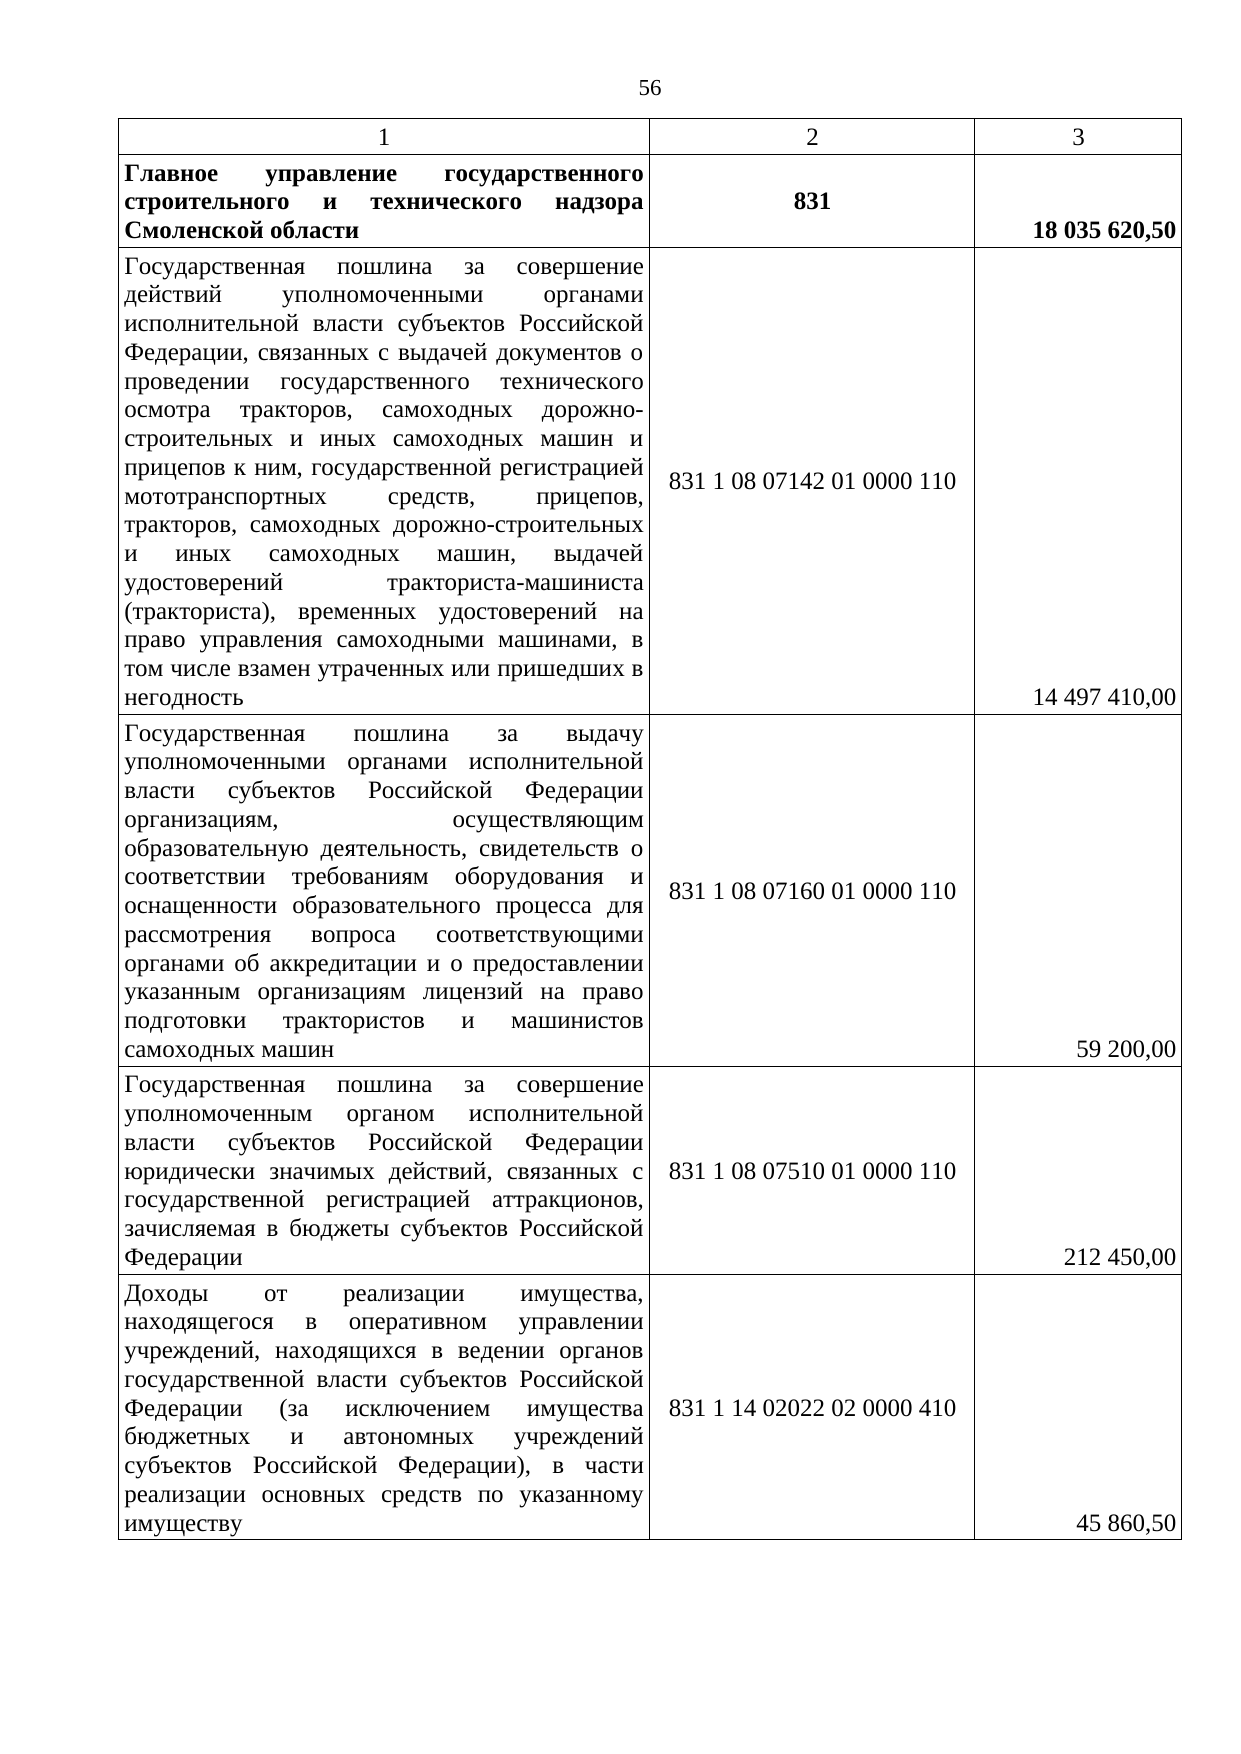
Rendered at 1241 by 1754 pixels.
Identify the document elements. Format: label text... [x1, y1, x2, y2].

table_cell 831 1 08 07160 01 0000 110 [650, 715, 974, 1066]
table_header 2 [650, 119, 974, 154]
table_cell Главное управление государственного строительного и технического надзора Смоленской области [119, 155, 649, 247]
table_header 1 [119, 119, 649, 154]
table_cell 59 200,00 [975, 715, 1181, 1066]
table_cell 14 497 410,00 [975, 248, 1181, 714]
table_cell 18 035 620,50 [975, 155, 1181, 247]
table_cell 45 860,50 [975, 1275, 1181, 1539]
table_cell 831 1 14 02022 02 0000 410 [650, 1275, 974, 1539]
table_cell Государственная пошлина за совершение действий уполномоченными органами исполнительной власти субъектов Российской Федерации, связанных с выдачей документов о проведении государственного технического осмотра тракторов, самоходных дорожно-строительных и иных самоходных машин и прицепов к ним, государственной регистрацией мототранспортных средств, прицепов, тракторов, самоходных дорожно-строительных и иных самоходных машин, выдачей удостоверений тракториста-машиниста (тракториста), временных удостоверений на право управления самоходными машинами, в том числе взамен утраченных или пришедших в негодность [119, 248, 649, 714]
table_cell 831 [650, 155, 974, 247]
table_cell 831 1 08 07510 01 0000 110 [650, 1067, 974, 1274]
table_cell 831 1 08 07142 01 0000 110 [650, 248, 974, 714]
table_cell Государственная пошлина за выдачу уполномоченными органами исполнительной власти субъектов Российской Федерации организациям, осуществляющим образовательную деятельность, свидетельств о соответствии требованиям оборудования и оснащенности образовательного процесса для рассмотрения вопроса соответствующими органами об аккредитации и о предоставлении указанным организациям лицензий на право подготовки трактористов и машинистов самоходных машин [119, 715, 649, 1066]
table_cell Доходы от реализации имущества, находящегося в оперативном управлении учреждений, находящихся в ведении органов государственной власти субъектов Российской Федерации (за исключением имущества бюджетных и автономных учреждений субъектов Российской Федерации), в части реализации основных средств по указанному имуществу [119, 1275, 649, 1539]
table_header 3 [975, 119, 1181, 154]
table_cell 212 450,00 [975, 1067, 1181, 1274]
table_cell Государственная пошлина за совершение уполномоченным органом исполнительной власти субъектов Российской Федерации юридически значимых действий, связанных с государственной регистрацией аттракционов, зачисляемая в бюджеты субъектов Российской Федерации [119, 1067, 649, 1274]
